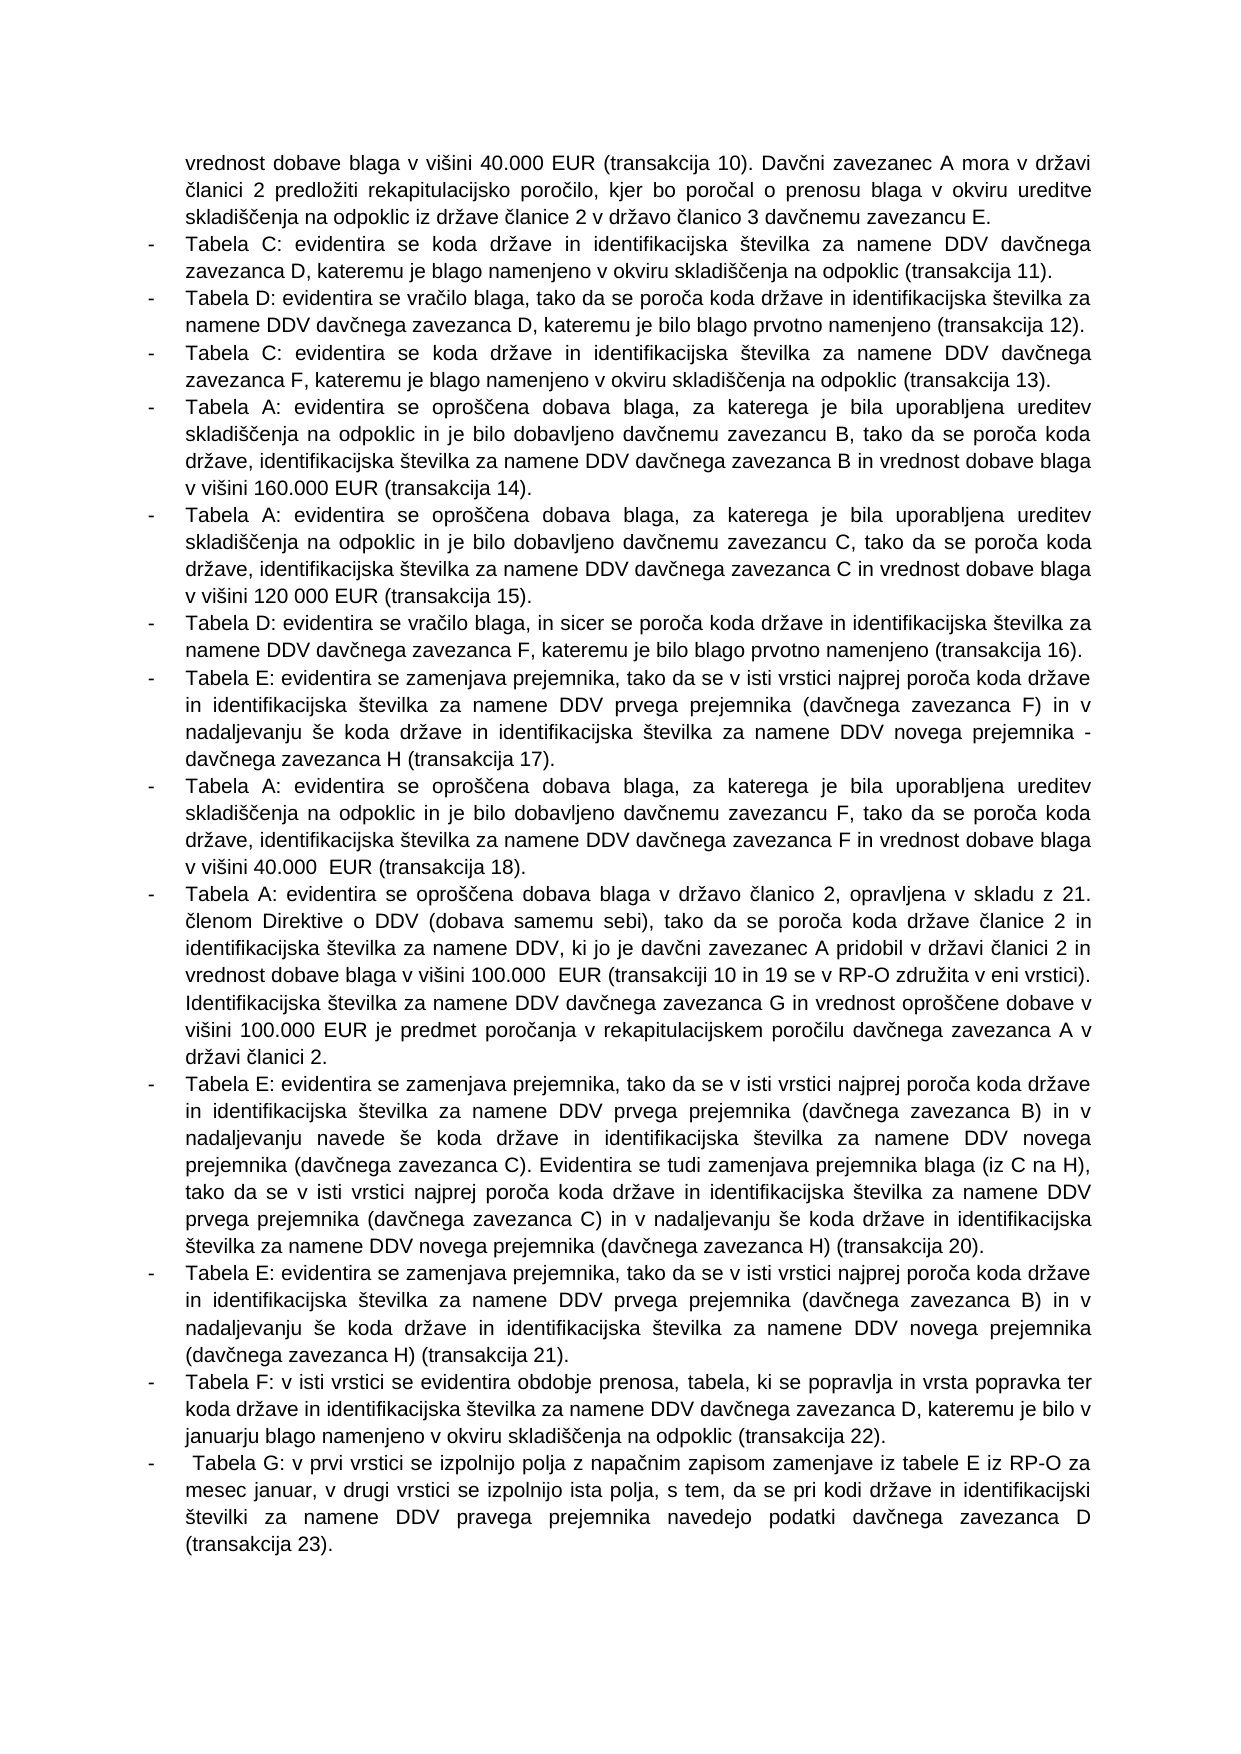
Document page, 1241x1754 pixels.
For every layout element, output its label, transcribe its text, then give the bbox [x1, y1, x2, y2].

list Tabela D: evidentira se vračilo blaga, in sicer se poroča koda države in identifikacijska številka za namene DDV davčnega zavezanca F, kateremu je bilo blago prvotno namenjeno (transakcija 16). [148, 608, 1093, 662]
list Tabela A: evidentira se oproščena dobava blaga v državo članico 2, opravljena v skladu z 21. členom Direktive o DDV (dobava samemu sebi), tako da se poroča koda države članice 2 in identifikacijska številka za namene DDV, ki jo je davčni zavezanec A pridobil v državi članici 2 in vrednost dobave blaga v višini 100.000 EUR (transakciji 10 in 19 se v RP-O združita v eni vrstici). Identifikacijska številka za namene DDV davčnega zavezanca G in vrednost oproščene dobave v višini 100.000 EUR je predmet poročanja v rekapitulacijskem poročilu davčnega zavezanca A v državi članici 2. [148, 879, 1093, 1068]
list Tabela E: evidentira se zamenjava prejemnika, tako da se v isti vrstici najprej poroča koda države in identifikacijska številka za namene DDV prvega prejemnika (davčnega zavezanca F) in v nadaljevanju še koda države in identifikacijska številka za namene DDV novega prejemnika - davčnega zavezanca H (transakcija 17). [148, 662, 1093, 771]
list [148, 148, 1093, 229]
list Tabela A: evidentira se oproščena dobava blaga, za katerega je bila uporabljena ureditev skladiščenja na odpoklic in je bilo dobavljeno davčnemu zavezancu F, tako da se poroča koda države, identifikacijska številka za namene DDV davčnega zavezanca F in vrednost dobave blaga v višini 40.000 EUR (transakcija 18). [148, 771, 1093, 879]
list Tabela F: v isti vrstici se evidentira obdobje prenosa, tabela, ki se popravlja in vrsta popravka ter koda države in identifikacijska številka za namene DDV davčnega zavezanca D, kateremu je bilo v januarju blago namenjeno v okviru skladiščenja na odpoklic (transakcija 22). [148, 1366, 1093, 1448]
list Tabela A: evidentira se oproščena dobava blaga, za katerega je bila uporabljena ureditev skladiščenja na odpoklic in je bilo dobavljeno davčnemu zavezancu B, tako da se poroča koda države, identifikacijska številka za namene DDV davčnega zavezanca B in vrednost dobave blaga v višini 160.000 EUR (transakcija 14). [148, 391, 1093, 500]
list Tabela A: evidentira se oproščena dobava blaga, za katerega je bila uporabljena ureditev skladiščenja na odpoklic in je bilo dobavljeno davčnemu zavezancu C, tako da se poroča koda države, identifikacijska številka za namene DDV davčnega zavezanca C in vrednost dobave blaga v višini 120 000 EUR (transakcija 15). [148, 500, 1093, 608]
list Tabela G: v prvi vrstici se izpolnijo polja z napačnim zapisom zamenjave iz tabele E iz RP-O za mesec januar, v drugi vrstici se izpolnijo ista polja, s tem, da se pri kodi države in identifikacijski številki za namene DDV pravega prejemnika navedejo podatki davčnega zavezanca D (transakcija 23). [148, 1448, 1093, 1556]
list Tabela D: evidentira se vračilo blaga, tako da se poroča koda države in identifikacijska številka za namene DDV davčnega zavezanca D, kateremu je bilo blago prvotno namenjeno (transakcija 12). [148, 283, 1093, 337]
list Tabela C: evidentira se koda države in identifikacijska številka za namene DDV davčnega zavezanca F, kateremu je blago namenjeno v okviru skladiščenja na odpoklic (transakcija 13). [148, 337, 1093, 391]
list Tabela E: evidentira se zamenjava prejemnika, tako da se v isti vrstici najprej poroča koda države in identifikacijska številka za namene DDV prvega prejemnika (davčnega zavezanca B) in v nadaljevanju še koda države in identifikacijska številka za namene DDV novega prejemnika (davčnega zavezanca H) (transakcija 21). [148, 1258, 1093, 1366]
list Tabela E: evidentira se zamenjava prejemnika, tako da se v isti vrstici najprej poroča koda države in identifikacijska številka za namene DDV prvega prejemnika (davčnega zavezanca B) in v nadaljevanju navede še koda države in identifikacijska številka za namene DDV novega prejemnika (davčnega zavezanca C). Evidentira se tudi zamenjava prejemnika blaga (iz C na H), tako da se v isti vrstici najprej poroča koda države in identifikacijska številka za namene DDV prvega prejemnika (davčnega zavezanca C) in v nadaljevanju še koda države in identifikacijska številka za namene DDV novega prejemnika (davčnega zavezanca H) (transakcija 20). [148, 1068, 1093, 1258]
list Tabela C: evidentira se koda države in identifikacijska številka za namene DDV davčnega zavezanca D, kateremu je blago namenjeno v okviru skladiščenja na odpoklic (transakcija 11). [148, 229, 1093, 283]
